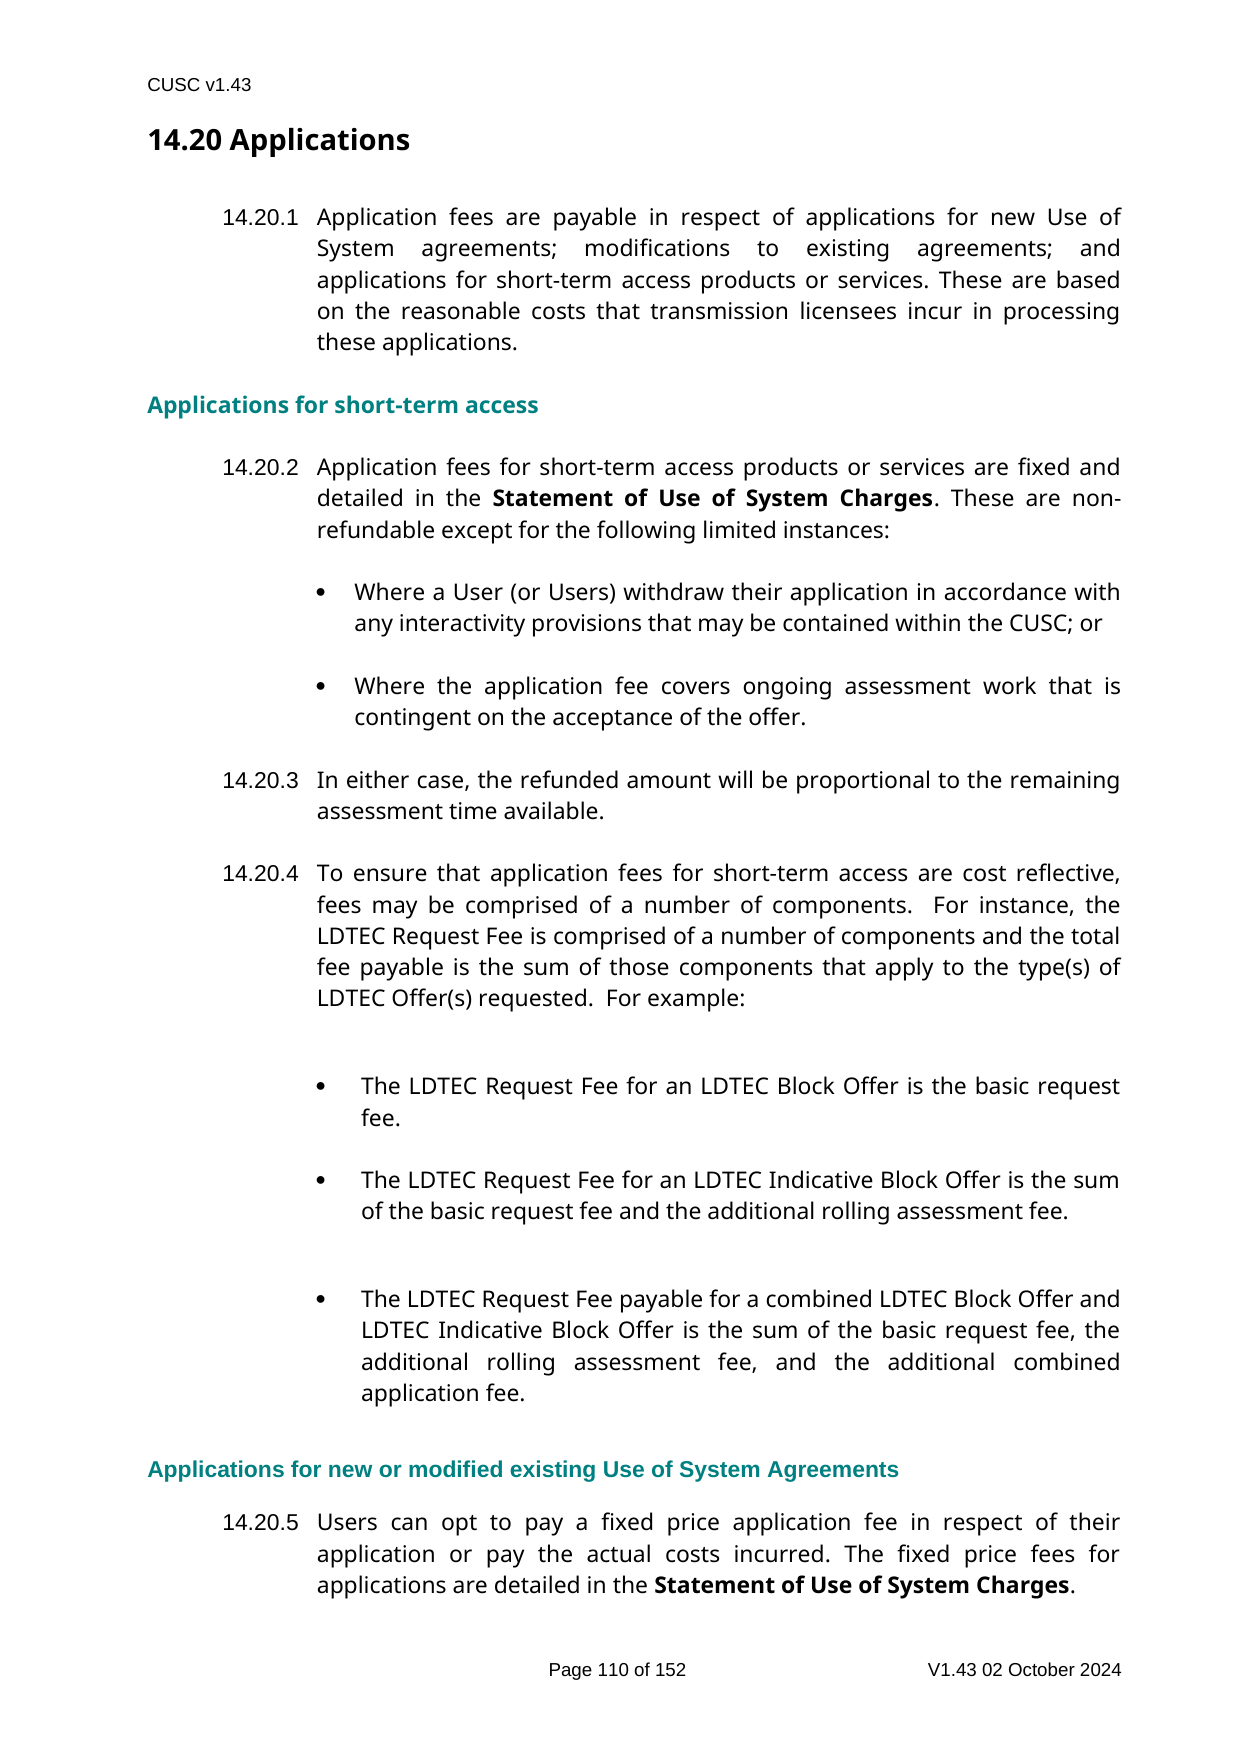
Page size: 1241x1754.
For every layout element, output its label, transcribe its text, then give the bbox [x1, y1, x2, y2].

list Where a User (or Users) withdraw their application in accordance with any interactivity provisions that may be contained within the CUSC; or [317, 576, 1121, 638]
text Applications for short-term access [147, 388, 1121, 420]
list Users can opt to pay a fixed price application fee in respect of their application or pay the actual costs incurred. The fixed price fees for applications are detailed in the Statement of Use of System Charges. [222, 1506, 1121, 1600]
list Application fees for short-term access products or services are fixed and detailed in the Statement of Use of System Charges. These are non-refundable except for the following limited instances: [222, 451, 1121, 545]
list The LDTEC Request Fee payable for a combined LDTEC Block Offer and LDTEC Indicative Block Offer is the sum of the basic request fee, the additional rolling assessment fee, and the additional combined application fee. [317, 1283, 1121, 1408]
list To ensure that application fees for short-term access are cost reflective, fees may be comprised of a number of components. For instance, the LDTEC Request Fee is comprised of a number of components and the total fee payable is the sum of those components that apply to the type(s) of LDTEC Offer(s) requested. For example: [222, 857, 1121, 1013]
list The LDTEC Request Fee for an LDTEC Indicative Block Offer is the sum of the basic request fee and the additional rolling assessment fee. [317, 1164, 1121, 1226]
text Applications for new or modified existing Use of System Agreements [147, 1456, 1121, 1482]
list Where the application fee covers ongoing assessment work that is contingent on the acceptance of the offer. [317, 670, 1121, 732]
list The LDTEC Request Fee for an LDTEC Block Offer is the basic request fee. [317, 1070, 1121, 1133]
subtitle 14.20 Applications [147, 119, 1121, 158]
list In either case, the refunded amount will be proportional to the remaining assessment time available. [222, 763, 1121, 826]
list Application fees are payable in respect of applications for new Use of System agreements; modifications to existing agreements; and applications for short-term access products or services. These are based on the reasonable costs that transmission licensees incur in processing these applications. [222, 201, 1121, 357]
